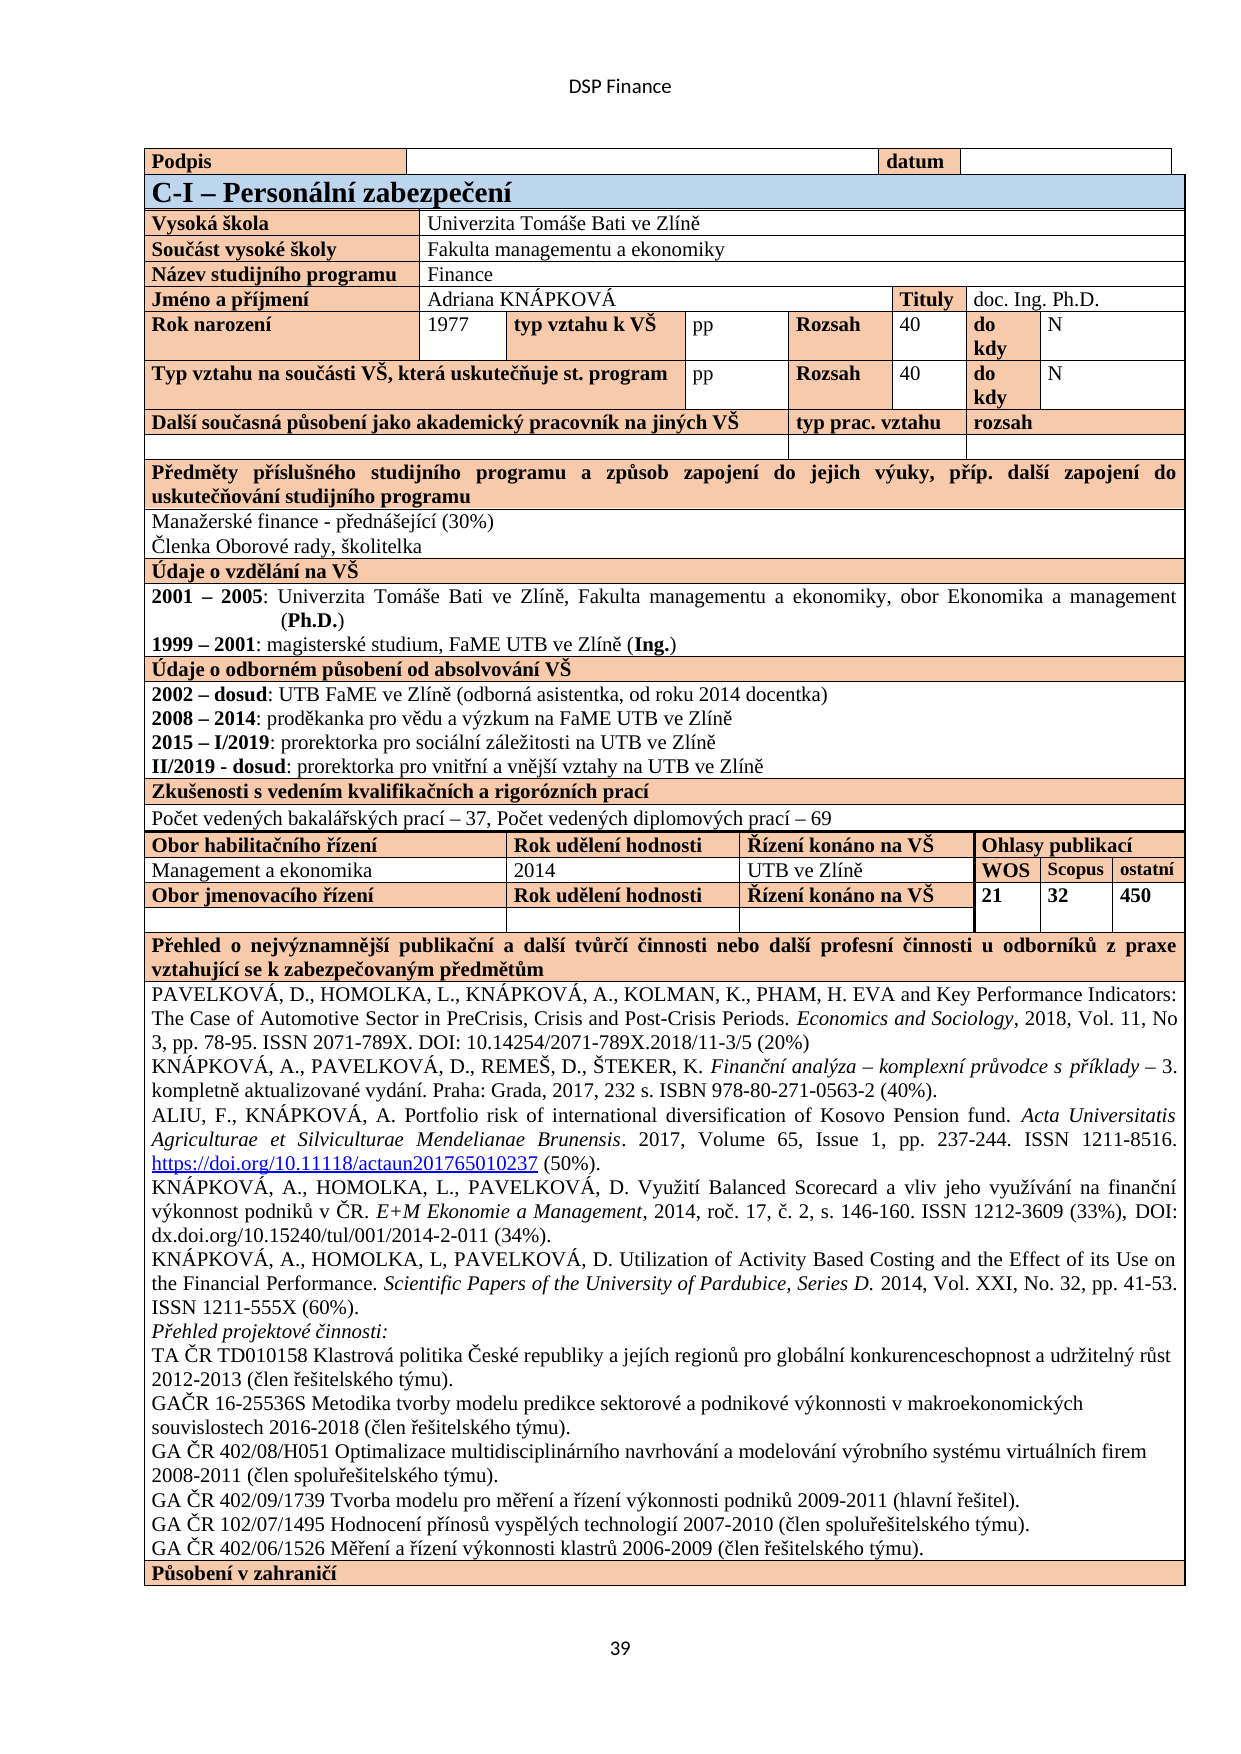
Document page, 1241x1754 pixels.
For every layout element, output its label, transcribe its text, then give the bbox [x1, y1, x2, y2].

table_cell N [1041, 361, 1184, 409]
table_cell [967, 435, 1184, 459]
table_cell 2014 [507, 858, 739, 882]
table_cell [740, 908, 973, 932]
table_cell C-I – Personální zabezpečení [145, 175, 1184, 208]
table_cell Obor habilitačního řízení [145, 833, 506, 857]
table_cell Přehled o nejvýznamnější publikační a další tvůrčí činnosti nebo další profesní činnosti u odborníků z praxe vztahující se k zabezpečovaným předmětům [145, 933, 1184, 981]
table_cell Počet vedených bakalářských prací – 37, Počet vedených diplomových prací – 69 [145, 805, 1184, 829]
table_cell pp [686, 312, 788, 360]
table_cell Název studijního programu [145, 262, 419, 286]
table_cell Univerzita Tomáše Bati ve Zlíně [420, 211, 1184, 235]
table_cell rozsah [967, 410, 1184, 434]
table_cell Rozsah [789, 312, 892, 360]
table_cell [145, 908, 506, 932]
table_cell [789, 435, 966, 459]
table_cell datum [879, 149, 960, 174]
table_cell Rok udělení hodnosti [507, 833, 739, 857]
table_cell 1977 [420, 312, 506, 360]
table_cell Obor jmenovacího řízení [145, 883, 506, 907]
table_cell Údaje o odborném působení od absolvování VŠ [145, 657, 1184, 681]
table_cell PAVELKOVÁ, D., HOMOLKA, L., KNÁPKOVÁ, A., KOLMAN, K., PHAM, H. EVA and Key Performance Indicators: The Case of Automotive Sector in PreCrisis, Crisis and Post-Crisis Periods. Economics and Sociology, 2018, Vol. 11, No 3, pp. 78-95. ISSN 2071-789X. DOI: 10.14254/2071-789X.2018/11-3/5 (20%) Knápková, A., Pavelková, D., Remeš, D., Šteker, K. Finanční analýza – komplexní průvodce s příklady – 3. kompletně aktualizované vydání. Praha: Grada, 2017, 232 s. ISBN 978-80-271-0563-2 (40%). ALIU, F., KNÁPKOVÁ, A. Portfolio risk of international diversification of Kosovo Pension fund. Acta Universitatis Agriculturae et Silviculturae Mendelianae Brunensis. 2017, Volume 65, Issue 1, pp. 237-244. ISSN 1211-8516. https://doi.org/10.11118/actaun201765010237 (50%). KNÁPKOVÁ, A., HOMOLKA, L., PAVELKOVÁ, D. Využití Balanced Scorecard a vliv jeho využívání na finanční výkonnost podniků v ČR. E+M Ekonomie a Management, 2014, roč. 17, č. 2, s. 146-160. ISSN 1212-3609 (33%), DOI: dx.doi.org/10.15240/tul/001/2014-2-011 (34%). KNÁPKOVÁ, A., HOMOLKA, L, PAVELKOVÁ, D. Utilization of Activity Based Costing and the Effect of its Use on the Financial Performance. Scientific Papers of the University of Pardubice, Series D. 2014, Vol. XXI, No. 32, pp. 41-53. ISSN 1211-555X (60%). Přehled projektové činnosti: TA ČR TD010158 Klastrová politika České republiky a jejích regionů pro globální konkurenceschopnost a udržitelný růst 2012-2013 (člen řešitelského týmu). GAČR 16-25536S Metodika tvorby modelu predikce sektorové a podnikové výkonnosti v makroekonomických souvislostech 2016-2018 (člen řešitelského týmu). GA ČR 402/08/H051 Optimalizace multidisciplinárního navrhování a modelování výrobního systému virtuálních firem 2008-2011 (člen spoluřešitelského týmu). GA ČR 402/09/1739 Tvorba modelu pro měření a řízení výkonnosti podniků 2009-2011 (hlavní řešitel). GA ČR 102/07/1495 Hodnocení přínosů vyspělých technologií 2007-2010 (člen spoluřešitelského týmu). GA ČR 402/06/1526 Měření a řízení výkonnosti klastrů 2006-2009 (člen řešitelského týmu). [145, 982, 1184, 1560]
table_cell Tituly [893, 287, 966, 311]
table_cell Jméno a příjmení [145, 287, 419, 311]
table_cell do kdy [967, 312, 1040, 360]
table_cell Management a ekonomika [145, 858, 506, 882]
table_cell [145, 435, 788, 459]
table_cell Manažerské finance - přednášející (30%) Členka Oborové rady, školitelka [145, 510, 1184, 558]
table_cell Řízení konáno na VŠ [740, 883, 973, 907]
table_cell Řízení konáno na VŠ [740, 833, 973, 857]
table_cell 21 [976, 883, 1040, 932]
table_cell Údaje o vzdělání na VŠ [145, 559, 1184, 583]
table_cell 2001 – 2005: Univerzita Tomáše Bati ve Zlíně, Fakulta managementu a ekonomiky, obor Ekonomika a management (Ph.D.) 1999 – 2001: magisterské studium, FaME UTB ve Zlíně (Ing.) [145, 584, 1184, 656]
table_cell Vysoká škola [145, 211, 419, 235]
table_cell do kdy [967, 361, 1040, 409]
table_cell Fakulta managementu a ekonomiky [420, 236, 1184, 261]
table_cell Finance [420, 262, 1184, 286]
table_cell Podpis [145, 149, 406, 174]
table_cell Rozsah [789, 361, 892, 409]
table_cell WOS [976, 858, 1040, 882]
table_cell [407, 149, 878, 174]
table_cell Součást vysoké školy [145, 236, 419, 261]
table_cell Adriana KNÁPKOVÁ [420, 287, 892, 311]
table_cell doc. Ing. Ph.D. [967, 287, 1184, 311]
table_cell pp [686, 361, 788, 409]
table_cell Rok narození [145, 312, 419, 360]
table_cell 2002 – dosud: UTB FaME ve Zlíně (odborná asistentka, od roku 2014 docentka) 2008 – 2014: proděkanka pro vědu a výzkum na FaME UTB ve Zlíně 2015 – I/2019: prorektorka pro sociální záležitosti na UTB ve Zlíně II/2019 - dosud: prorektorka pro vnitřní a vnější vztahy na UTB ve Zlíně [145, 682, 1184, 778]
table_cell typ vztahu k VŠ [507, 312, 685, 360]
table_cell [507, 908, 739, 932]
table_cell 40 [893, 361, 966, 409]
table_cell 40 [893, 312, 966, 360]
table_cell Typ vztahu na součásti VŠ, která uskutečňuje st. program [145, 361, 685, 409]
table_cell Předměty příslušného studijního programu a způsob zapojení do jejich výuky, příp. další zapojení do uskutečňování studijního programu [145, 460, 1184, 508]
table_cell 32 [1041, 883, 1112, 932]
table_cell Zkušenosti s vedením kvalifikačních a rigorózních prací [145, 779, 1184, 804]
table_cell Rok udělení hodnosti [507, 883, 739, 907]
table_cell N [1041, 312, 1184, 360]
table_cell 450 [1113, 883, 1184, 932]
table_cell UTB ve Zlíně [740, 858, 973, 882]
table_cell Ohlasy publikací [976, 833, 1184, 857]
table_cell ostatní [1113, 858, 1184, 882]
table_cell typ prac. vztahu [789, 410, 966, 434]
table_cell Scopus [1041, 858, 1112, 882]
table_cell [961, 149, 1171, 174]
table_cell Působení v zahraničí [145, 1561, 1184, 1585]
table_cell Další současná působení jako akademický pracovník na jiných VŠ [145, 410, 788, 434]
